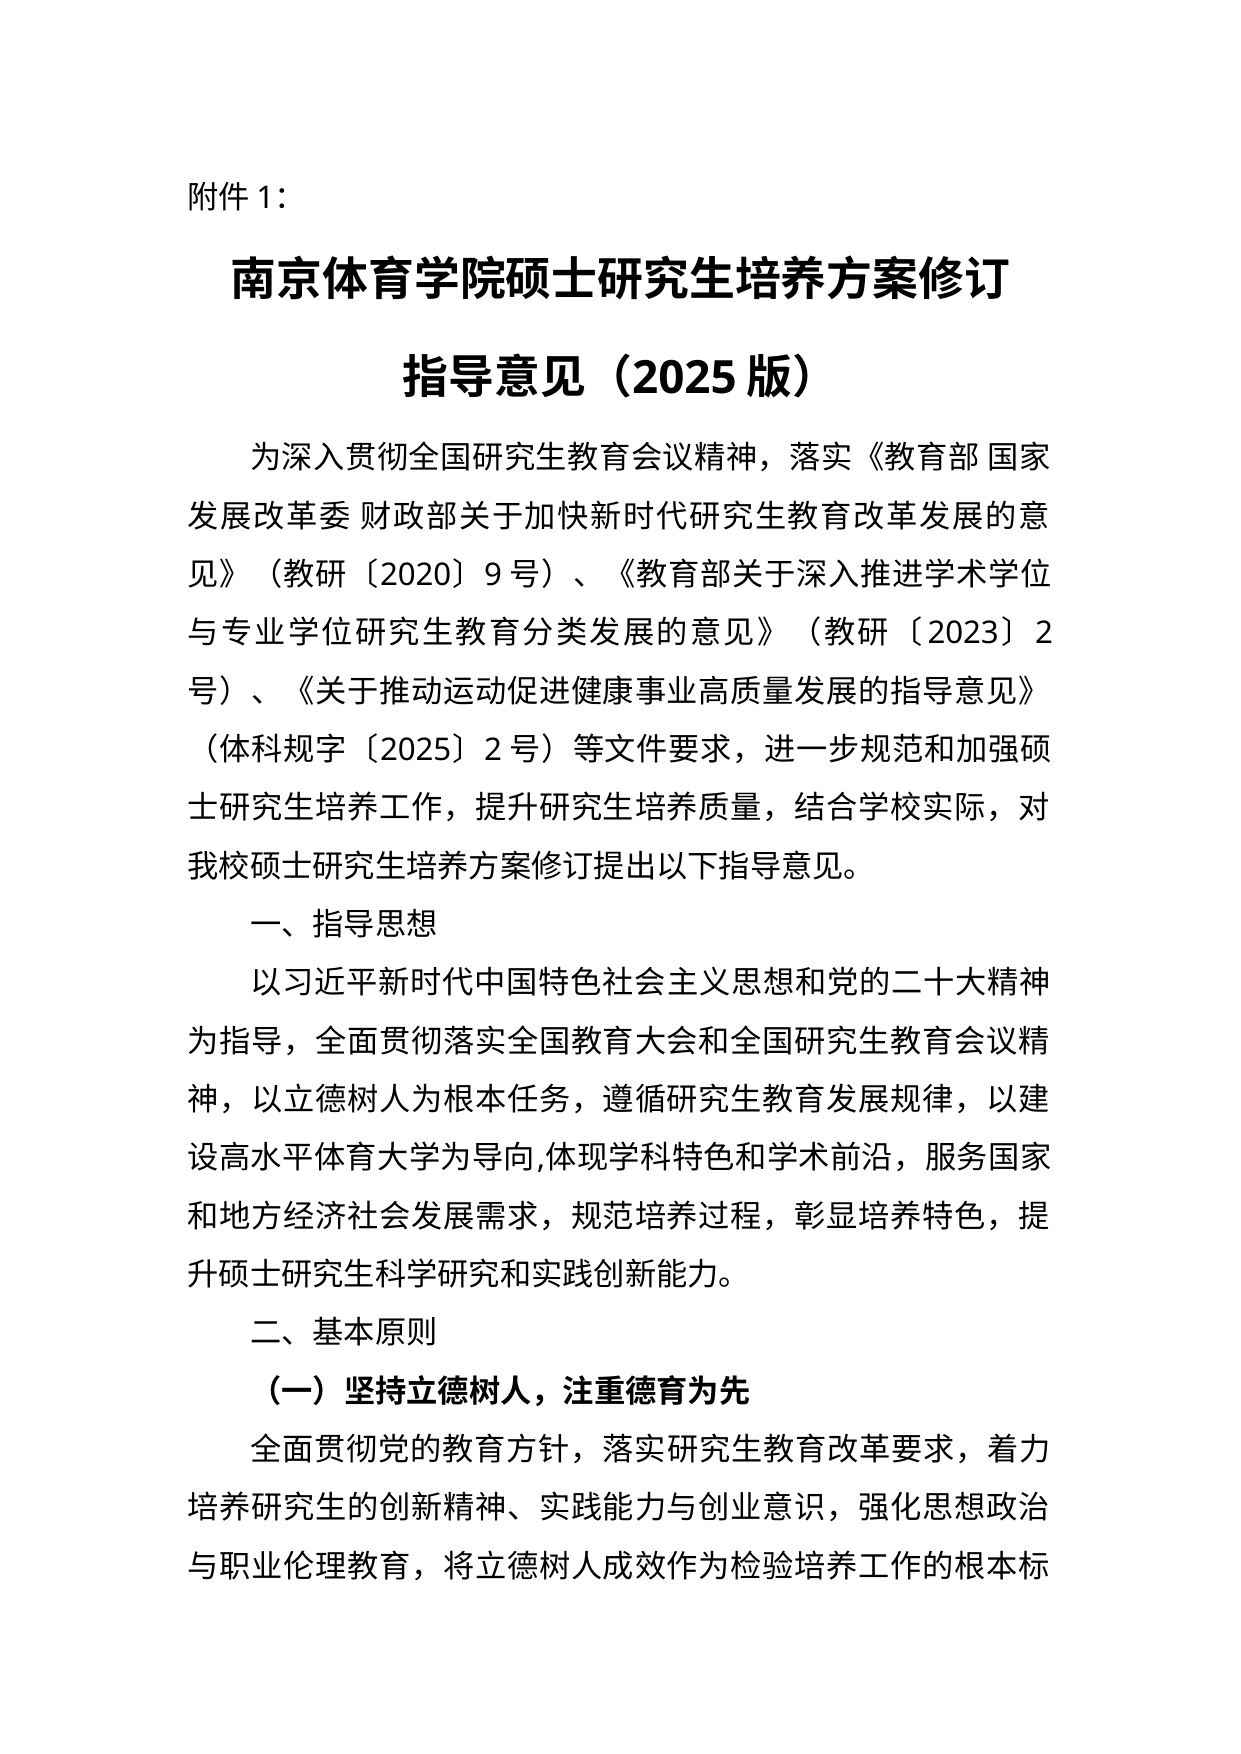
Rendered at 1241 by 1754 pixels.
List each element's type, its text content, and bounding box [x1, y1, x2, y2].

text 附件1： [187, 162, 1053, 227]
list （一）坚持立德树人，注重德育为先 [187, 1355, 1053, 1414]
text 指导意见（2025版） [187, 324, 1053, 422]
list 一、指导思想 [187, 889, 1053, 947]
list 二、基本原则 [187, 1297, 1053, 1355]
list 为深入贯彻全国研究生教育会议精神，落实《教育部 国家发展改革委 财政部关于加快新时代研究生教育改革发展的意见》（教研〔2020〕9号）、《教育部关于深入推进学术学位与专业学位研究生教育分类发展的意见》（教研〔2023〕2号）、《关于推动运动促进健康事业高质量发展的指导意见》（体科规字〔2025〕2号）等文件要求，进一步规范和加强硕士研究生培养工作，提升研究生培养质量，结合学校实际，对我校硕士研究生培养方案修订提出以下指导意见。 [187, 422, 1053, 889]
text 南京体育学院硕士研究生培养方案修订 [187, 227, 1053, 324]
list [187, 1414, 1053, 1589]
list 以习近平新时代中国特色社会主义思想和党的二十大精神为指导，全面贯彻落实全国教育大会和全国研究生教育会议精神，以立德树人为根本任务，遵循研究生教育发展规律，以建设高水平体育大学为导向,体现学科特色和学术前沿，服务国家和地方经济社会发展需求，规范培养过程，彰显培养特色，提升硕士研究生科学研究和实践创新能力。 [187, 947, 1053, 1297]
